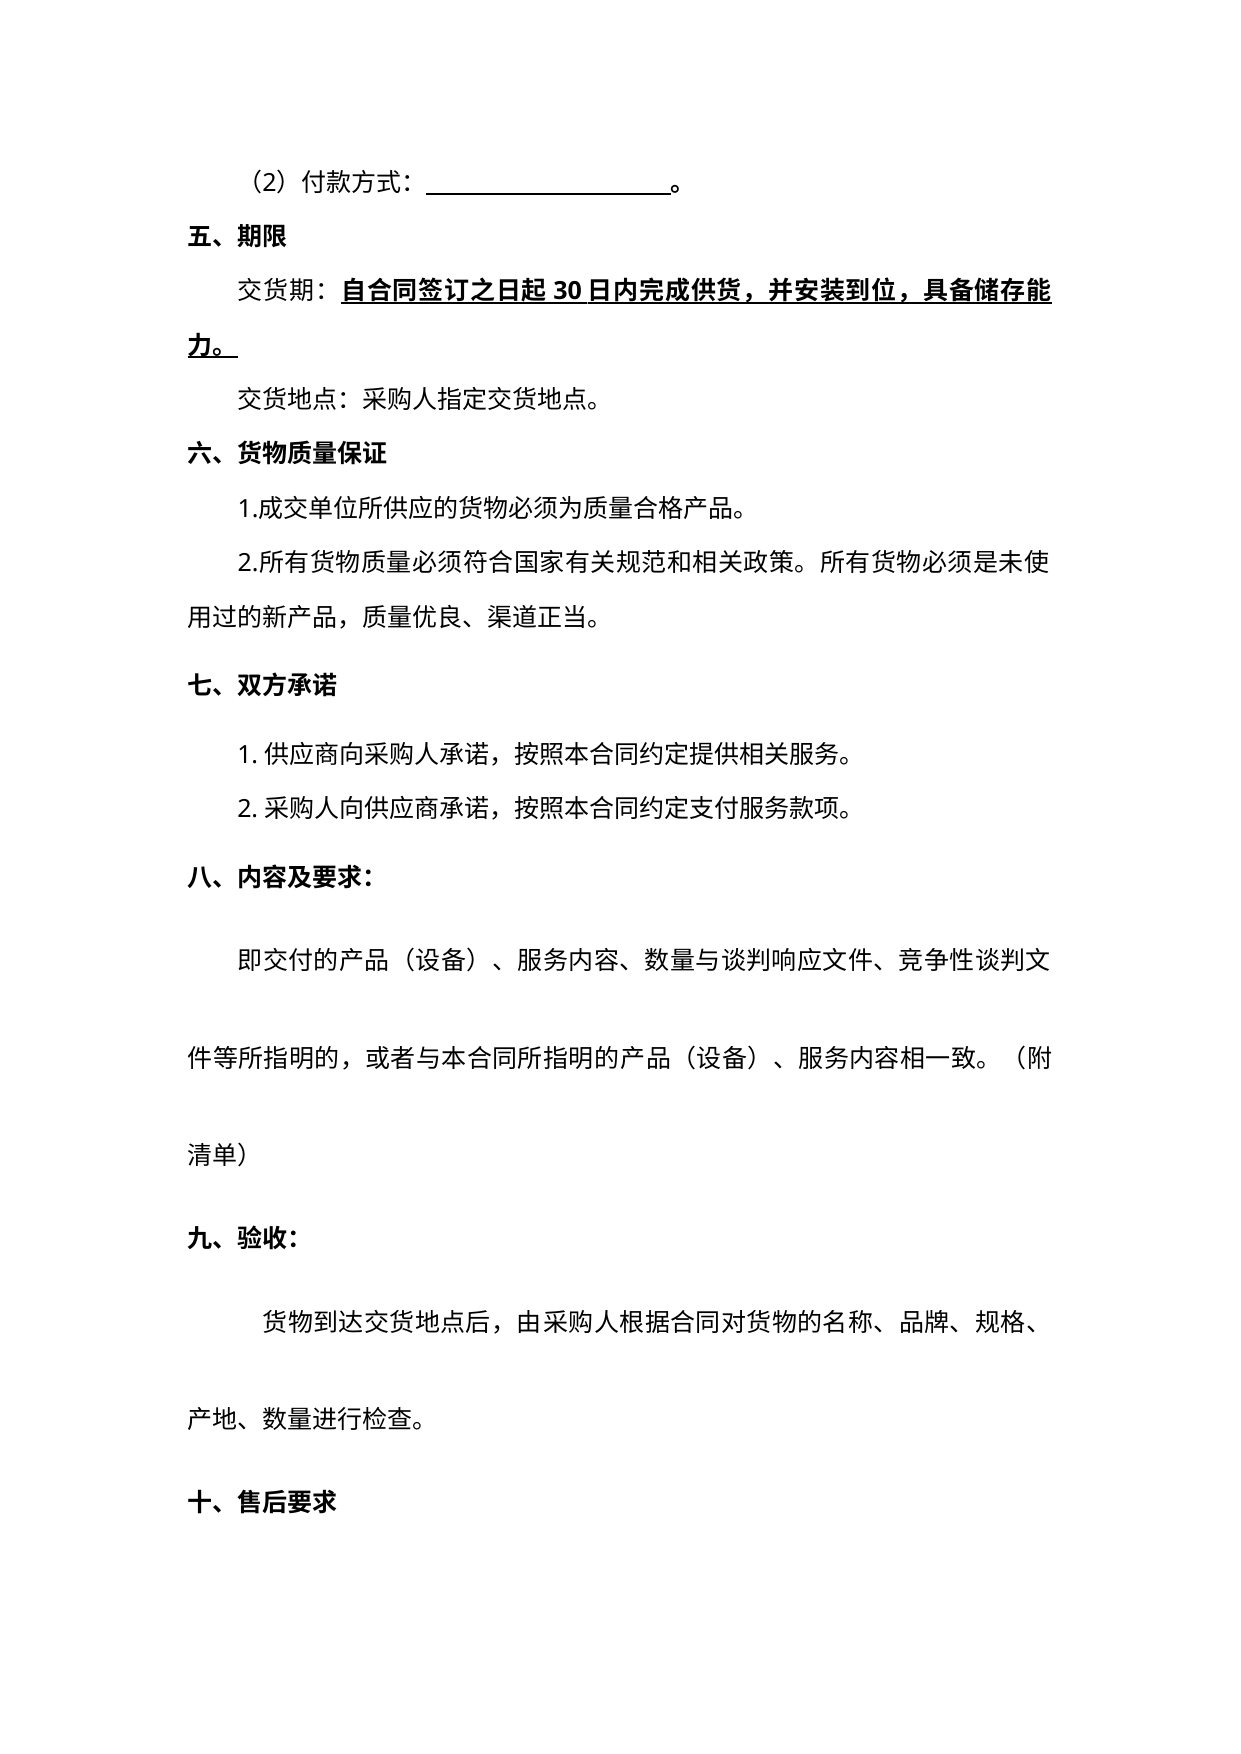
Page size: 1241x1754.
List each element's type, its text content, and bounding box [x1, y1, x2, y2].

text 交货地点：采购人指定交货地点。 [187, 379, 1053, 416]
text 十、售后要求 [187, 1468, 1053, 1533]
text 五、期限 [187, 216, 1053, 253]
text 货物到达交货地点后，由采购人根据合同对货物的名称、品牌、规格、产地、数量进行检查。 [187, 1288, 1053, 1450]
text 六、货物质量保证 [187, 434, 1053, 470]
text （2）付款方式： 。 [187, 162, 1053, 198]
list 七、双方承诺 [187, 651, 1053, 716]
text 交货期：自合同签订之日起30日内完成供货，并安装到位，具备储存能力。 [187, 271, 1053, 361]
text 1. 供应商向采购人承诺，按照本合同约定提供相关服务。 [187, 734, 1053, 771]
text 八、内容及要求： [187, 843, 1053, 908]
text 即交付的产品（设备）、服务内容、数量与谈判响应文件、竞争性谈判文件等所指明的，或者与本合同所指明的产品（设备）、服务内容相一致。（附清单） [187, 926, 1053, 1186]
text 2. 采购人向供应商承诺，按照本合同约定支付服务款项。 [187, 789, 1053, 825]
text 2.所有货物质量必须符合国家有关规范和相关政策。所有货物必须是未使用过的新产品，质量优良、渠道正当。 [187, 543, 1053, 633]
text 九、验收： [187, 1204, 1053, 1269]
text 1.成交单位所供应的货物必须为质量合格产品。 [187, 488, 1053, 524]
